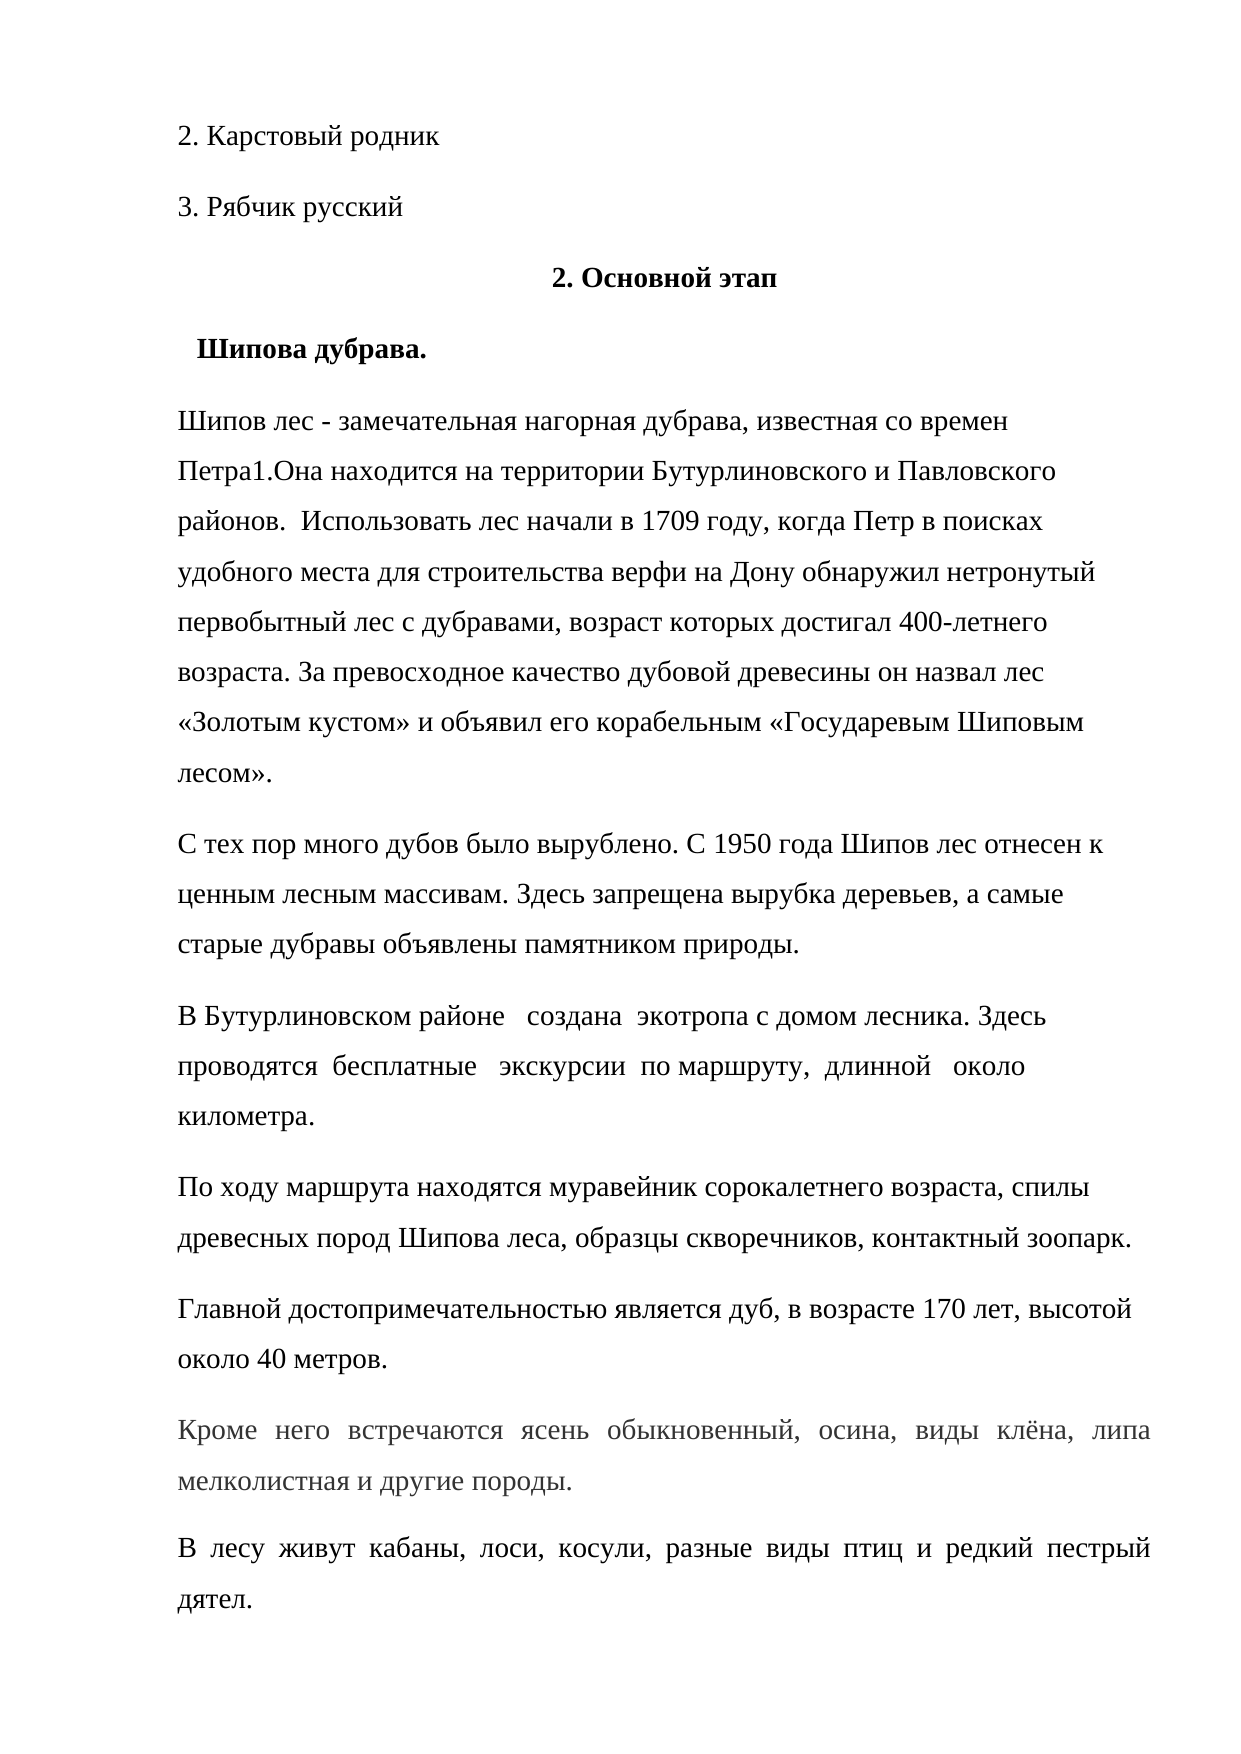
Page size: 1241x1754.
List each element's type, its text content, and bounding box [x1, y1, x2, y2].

text 2. Основной этап [177, 260, 1152, 294]
text С тех пор много дубов было вырублено. С 1950 года Шипов лес отнесен к ценным лесным массивам. Здесь запрещена вырубка деревьев, а самые старые дубравы объявлены памятником природы. [177, 826, 1152, 960]
text По ходу маршрута находятся муравейник сорокалетнего возраста, спилы древесных пород Шипова леса, образцы скворечников, контактный зоопарк. [177, 1169, 1152, 1253]
text Шипов лес - замечательная нагорная дубрава, известная со времен Петра1.Она находится на территории Бутурлиновского и Павловского районов. Использовать лес начали в 1709 году, когда Петр в поисках удобного места для строительства верфи на Дону обнаружил нетронутый первобытный лес с дубравами, возраст которых достигал 400-летнего возраста. За превосходное качество дубовой древесины он назвал лес «Золотым кустом» и объявил его корабельным «Государевым Шиповым лесом». [177, 403, 1152, 788]
text Главной достопримечательностью является дуб, в возрасте 170 лет, высотой около 40 метров. [177, 1291, 1152, 1375]
text 3. Рябчик русский [177, 189, 1152, 223]
text Кроме него встречаются ясень обыкновенный, осина, виды клёна, липа мелколистная и другие породы. [177, 1412, 1152, 1496]
text 2. Карстовый родник [177, 118, 1152, 152]
text В Бутурлиновском районе создана экотропа с домом лесника. Здесь проводятся бесплатные экскурсии по маршруту, длинной около километра. [177, 998, 1152, 1132]
text В лесу живут кабаны, лоси, косули, разные виды птиц и редкий пестрый дятел. [177, 1531, 1152, 1614]
text Шипова дубрава. [177, 332, 1152, 365]
